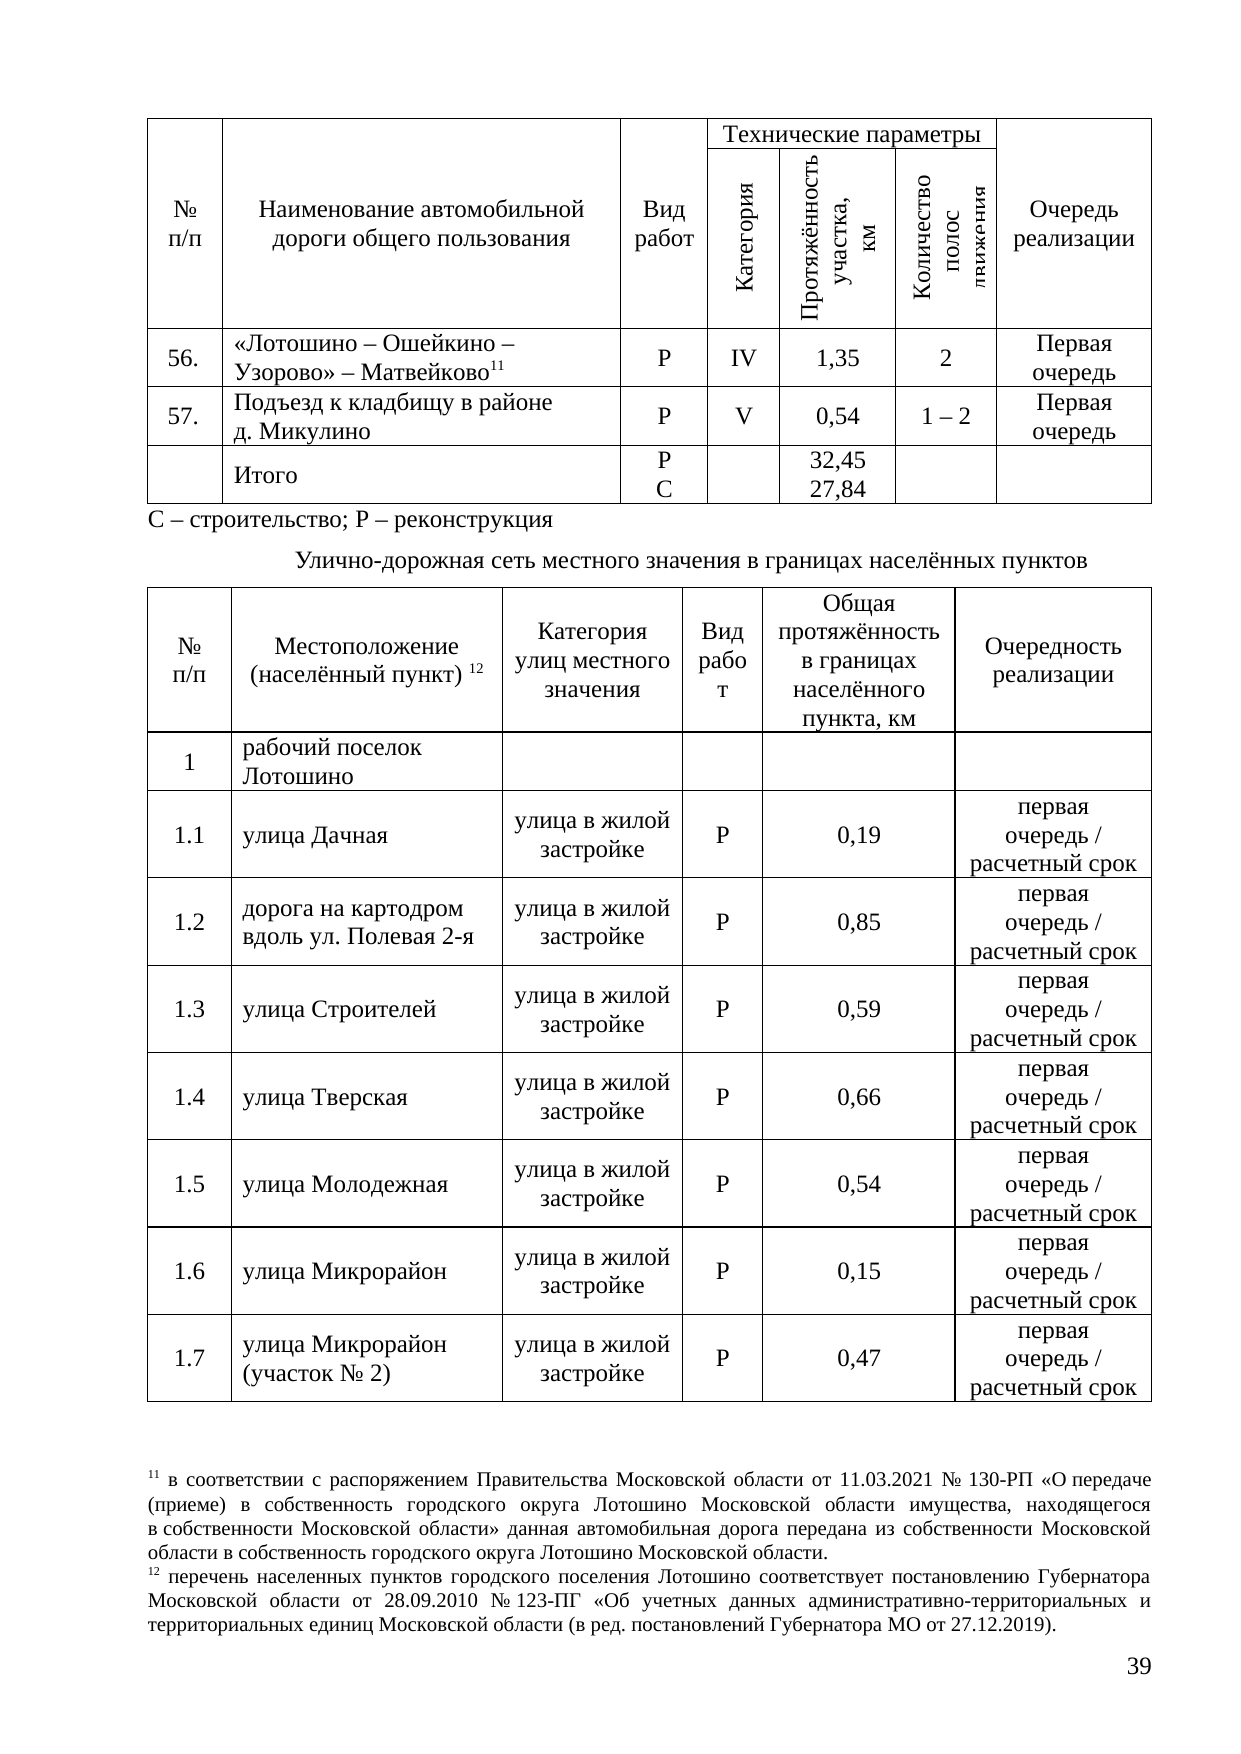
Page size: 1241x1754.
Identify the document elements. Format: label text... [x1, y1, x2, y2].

table_cell улица Дачная [232, 791, 502, 877]
table_cell первая очередь / расчетный срок [956, 1315, 1151, 1401]
table_cell улица в жилой застройке [503, 1140, 682, 1226]
table_cell улица Тверская [232, 1053, 502, 1139]
table_cell 0,54 [780, 387, 895, 444]
table_cell 1,35 [780, 329, 895, 386]
table_cell рабочий поселок Лотошино [232, 733, 502, 790]
table_cell первая очередь / расчетный срок [956, 878, 1151, 964]
table_cell [896, 446, 996, 503]
table_header Наименование автомобильной дороги общего пользования [223, 119, 620, 327]
table_cell 0,66 [763, 1053, 954, 1139]
table_header Вид работ [683, 588, 762, 731]
table_cell улица в жилой застройке [503, 878, 682, 964]
table_cell Р [683, 1228, 762, 1314]
table_cell V [708, 387, 779, 444]
table_cell улица Строителей [232, 966, 502, 1052]
table_cell 2 [896, 329, 996, 386]
table_cell Р [683, 1140, 762, 1226]
table_cell 1.6 [148, 1228, 231, 1314]
table_cell улица в жилой застройке [503, 1315, 682, 1401]
table_cell Подъезд к кладбищу в районе д. Микулино [223, 387, 620, 444]
table_cell первая очередь / расчетный срок [956, 1140, 1151, 1226]
table_header Общая протяжённость в границах населённого пункта, км [763, 588, 954, 731]
table_header № п/п [148, 588, 231, 731]
table_cell 1.4 [148, 1053, 231, 1139]
table_cell Р [683, 966, 762, 1052]
table_header Очередность реализации [956, 588, 1151, 731]
table_cell [683, 733, 762, 790]
table_cell улица в жилой застройке [503, 966, 682, 1052]
table_cell «Лотошино – Ошейкино – Узорово» – Матвейково [223, 329, 620, 386]
table_cell Р С [621, 446, 707, 503]
table_cell Первая очередь [997, 329, 1151, 386]
table_cell Первая очередь [997, 387, 1151, 444]
table_cell Р [683, 1315, 762, 1401]
table_cell Протяжённость участка, км [780, 149, 895, 327]
table_header Местоположение (населённый пункт) [232, 588, 502, 731]
table_cell улица Микрорайон (участок № 2) [232, 1315, 502, 1401]
table_cell 1.5 [148, 1140, 231, 1226]
table_cell Р [683, 791, 762, 877]
table_cell 0,15 [763, 1228, 954, 1314]
text Улично-дорожная сеть местного значения в границах населённых пунктов [148, 545, 1160, 574]
table_cell первая очередь / расчетный срок [956, 966, 1151, 1052]
table_cell Категория [708, 149, 779, 327]
table_cell 1 – 2 [896, 387, 996, 444]
table_cell [708, 446, 779, 503]
table_cell Р [683, 878, 762, 964]
table_cell Р [621, 329, 707, 386]
table_cell Итого [223, 446, 620, 503]
table_cell Р [621, 387, 707, 444]
table_cell 0,47 [763, 1315, 954, 1401]
table_header № п/п [148, 119, 222, 327]
table_cell [148, 329, 222, 386]
table_header Технические параметры [708, 119, 996, 148]
table_cell IV [708, 329, 779, 386]
table_cell улица Микрорайон [232, 1228, 502, 1314]
table_cell улица в жилой застройке [503, 1228, 682, 1314]
table_cell 32,45 27,84 [780, 446, 895, 503]
table_cell улица в жилой застройке [503, 1053, 682, 1139]
table_cell 0,54 [763, 1140, 954, 1226]
table_cell дорога на картодром вдоль ул. Полевая 2-я [232, 878, 502, 964]
table_cell первая очередь / расчетный срок [956, 1228, 1151, 1314]
table_cell первая очередь / расчетный срок [956, 1053, 1151, 1139]
table_cell улица Молодежная [232, 1140, 502, 1226]
table_cell 0,59 [763, 966, 954, 1052]
table_cell [997, 446, 1151, 503]
table_header Категория улиц местного значения [503, 588, 682, 731]
table_cell первая очередь / расчетный срок [956, 791, 1151, 877]
table_cell [148, 387, 222, 444]
table_cell 0,85 [763, 878, 954, 964]
table_cell 1.2 [148, 878, 231, 964]
table_header Очередь реализации [997, 119, 1151, 327]
table_cell улица в жилой застройке [503, 791, 682, 877]
table_cell 1.3 [148, 966, 231, 1052]
table_cell 0,19 [763, 791, 954, 877]
table_cell Количество полос движения [896, 149, 996, 327]
table_cell Р [683, 1053, 762, 1139]
table_cell [148, 446, 222, 503]
table_cell 1.1 [148, 791, 231, 877]
table_cell [503, 733, 682, 790]
table_header Вид работ [621, 119, 707, 327]
text С – строительство; Р – реконструкция [148, 504, 1152, 533]
table_cell 1 [148, 733, 231, 790]
table_cell [956, 733, 1151, 790]
table_cell 1.7 [148, 1315, 231, 1401]
table_cell [763, 733, 954, 790]
